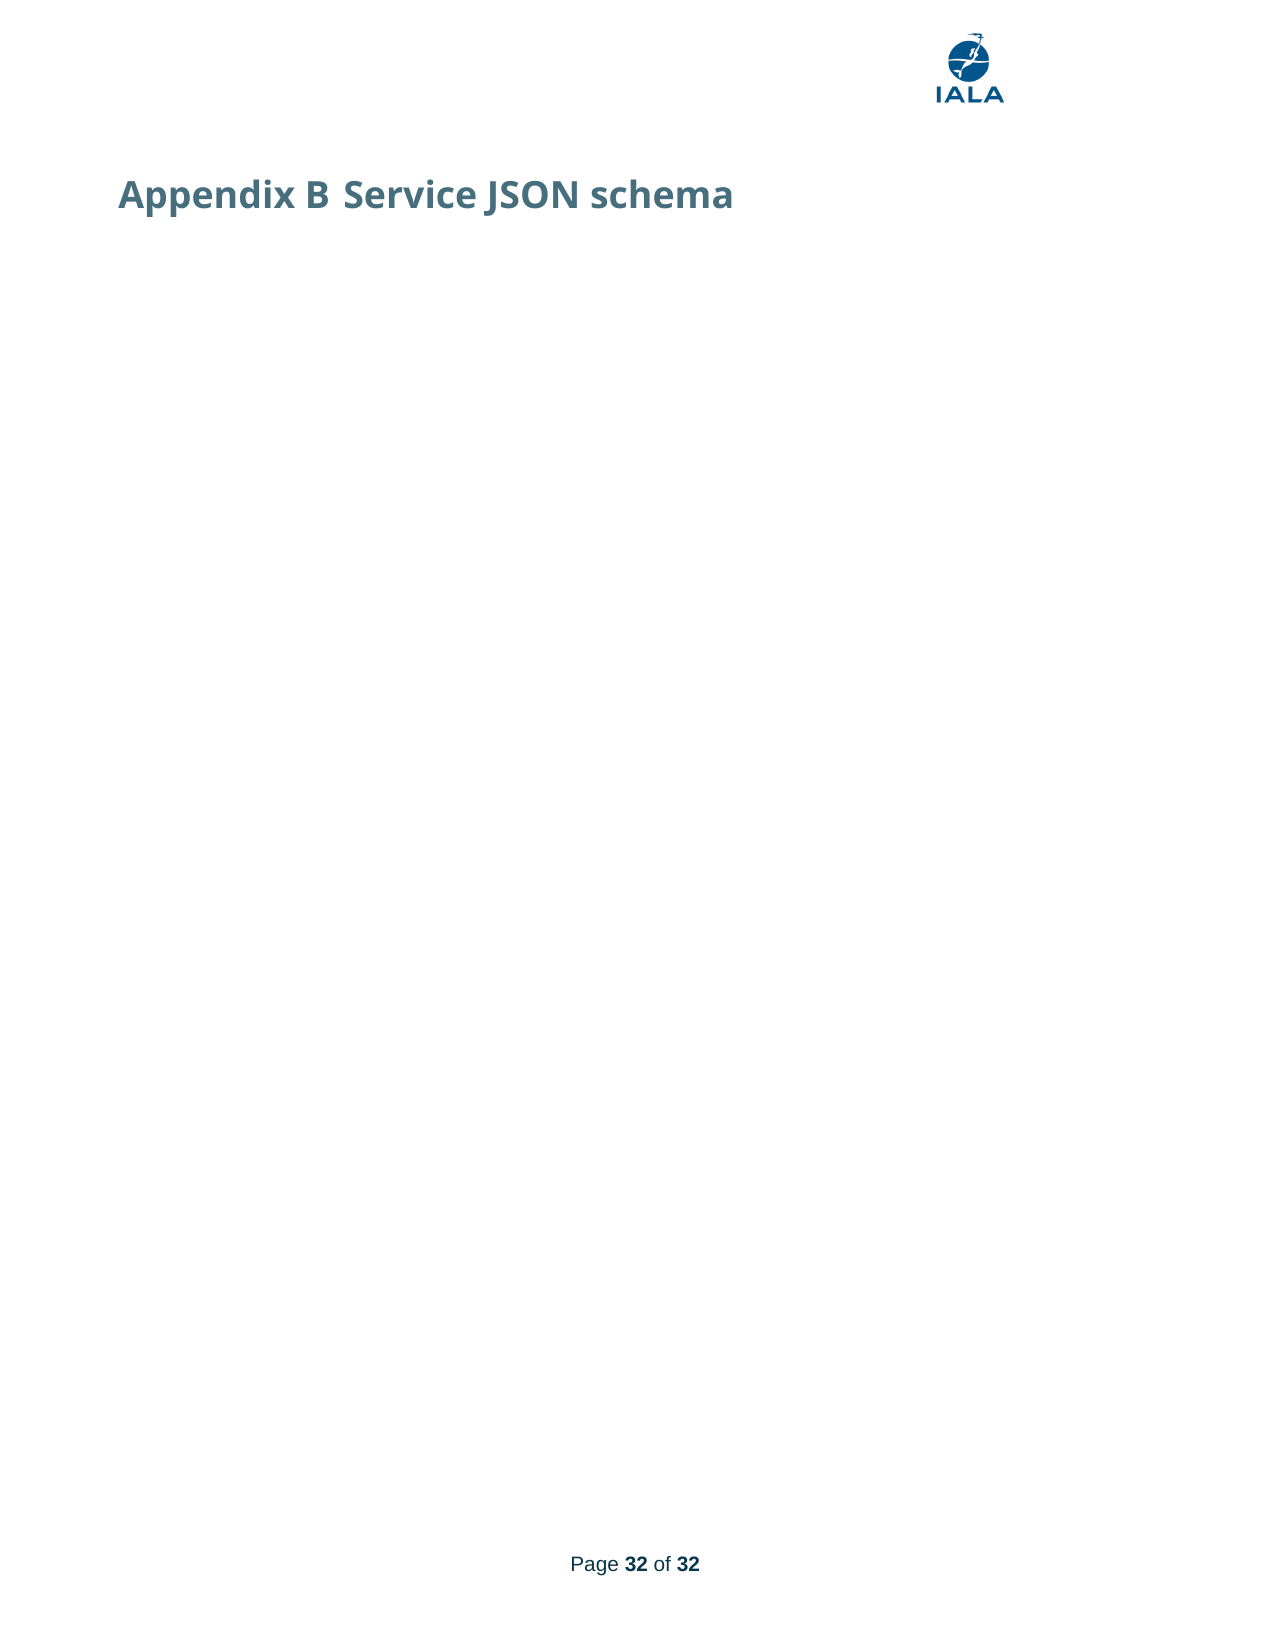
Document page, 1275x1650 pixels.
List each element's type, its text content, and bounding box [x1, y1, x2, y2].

text Service JSON schema [118, 168, 1152, 219]
picture [921, 25, 1016, 118]
